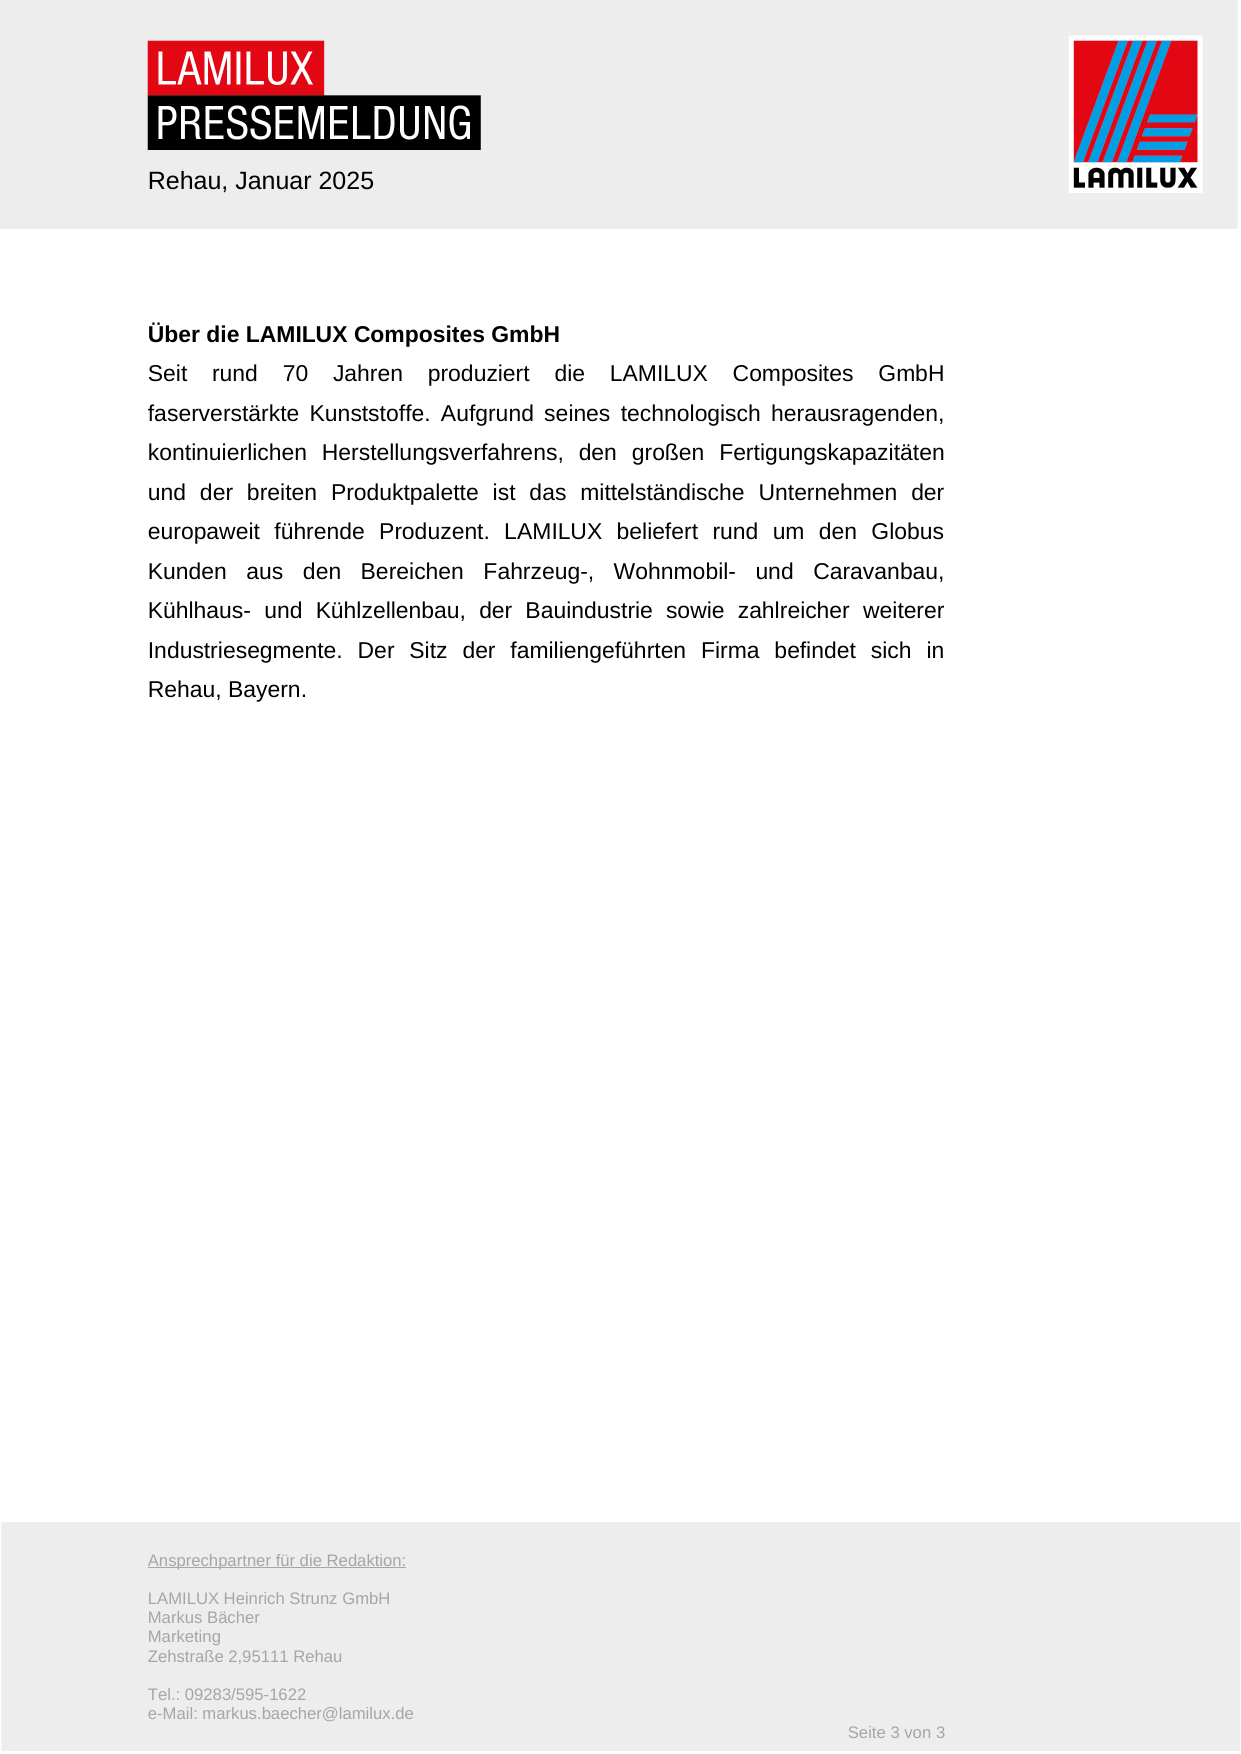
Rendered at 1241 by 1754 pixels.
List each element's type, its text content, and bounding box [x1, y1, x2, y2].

text Seit rund 70 Jahren produziert die LAMILUX Composites GmbH faserverstärkte Kunststoffe. Aufgrund seines technologisch herausragenden, kontinuierlichen Herstellungsverfahrens, den großen Fertigungskapazitäten und der breiten Produktpalette ist das mittelständische Unternehmen der europaweit führende Produzent. LAMILUX beliefert rund um den Globus Kunden aus den Bereichen Fahrzeug-, Wohnmobil- und Caravanbau, Kühlhaus- und Kühlzellenbau, der Bauindustrie sowie zahlreicher weiterer Industriesegmente. Der Sitz der familiengeführten Firma befindet sich in Rehau, Bayern. [148, 360, 945, 702]
picture [1, 1522, 1241, 1751]
picture [0, 0, 1238, 229]
text Über die LAMILUX Composites GmbH [148, 321, 945, 347]
